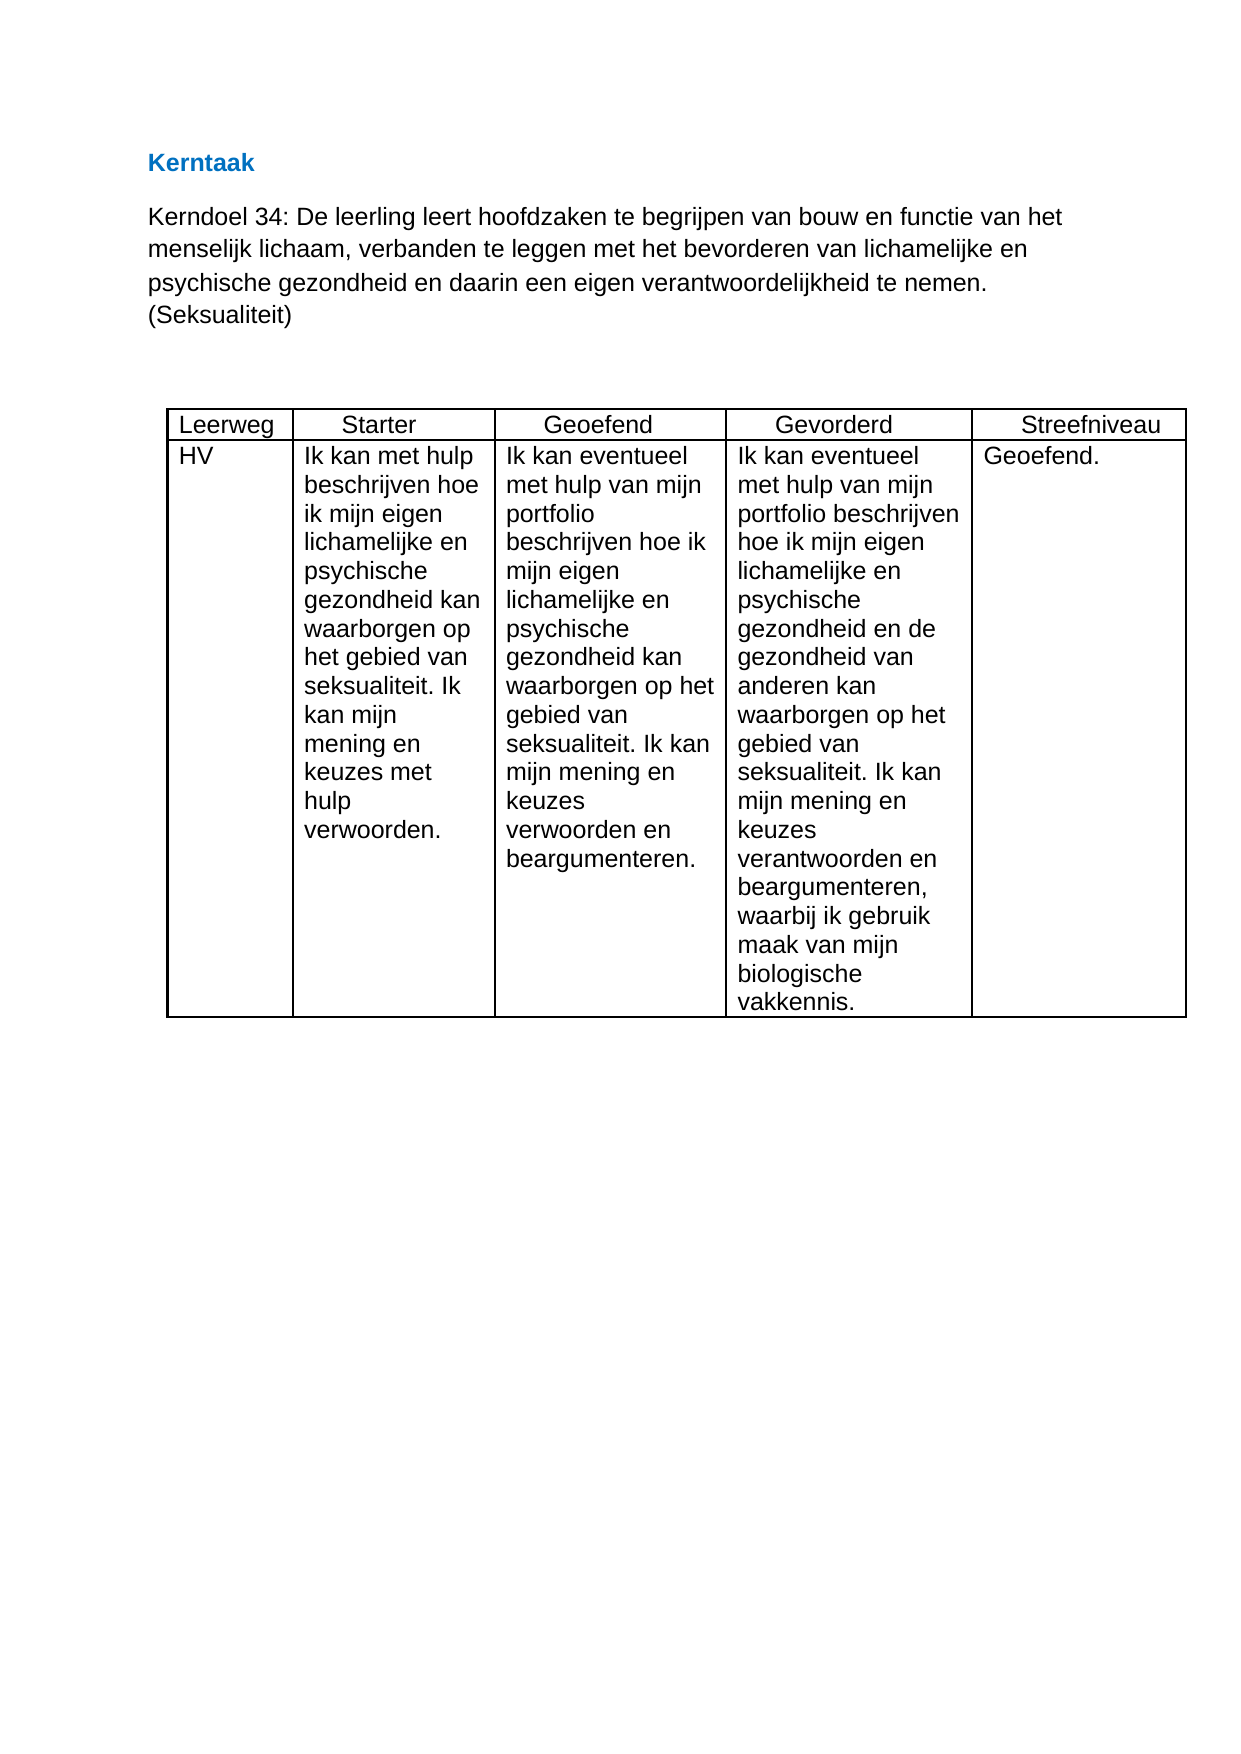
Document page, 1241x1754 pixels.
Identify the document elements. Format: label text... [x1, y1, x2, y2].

text Kerndoel 34: De leerling leert hoofdzaken te begrijpen van bouw en functie van het menselijk lichaam, verbanden te leggen met het bevorderen van lichamelijke en psychische gezondheid en daarin een eigen verantwoordelijkheid te nemen. (Seksualiteit) [148, 201, 1093, 329]
text Kerntaak [148, 148, 1093, 176]
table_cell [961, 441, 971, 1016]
table_cell Ik kan eventueel met hulp van mijn portfolio beschrijven hoe ik mijn eigen lichamelijke en psychische gezondheid kan waarborgen op het gebied van seksualiteit. Ik kan mijn mening en keuzes verwoorden en beargumenteren. [496, 441, 725, 1016]
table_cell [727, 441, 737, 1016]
table_cell Ik kan met hulp beschrijven hoe ik mijn eigen lichamelijke en psychische gezondheid kan waarborgen op het gebied van seksualiteit. Ik kan mijn mening en keuzes met hulp verwoorden. [294, 441, 494, 1016]
table_cell Geoefend. [973, 441, 1185, 1016]
table_cell HV [169, 441, 292, 1016]
